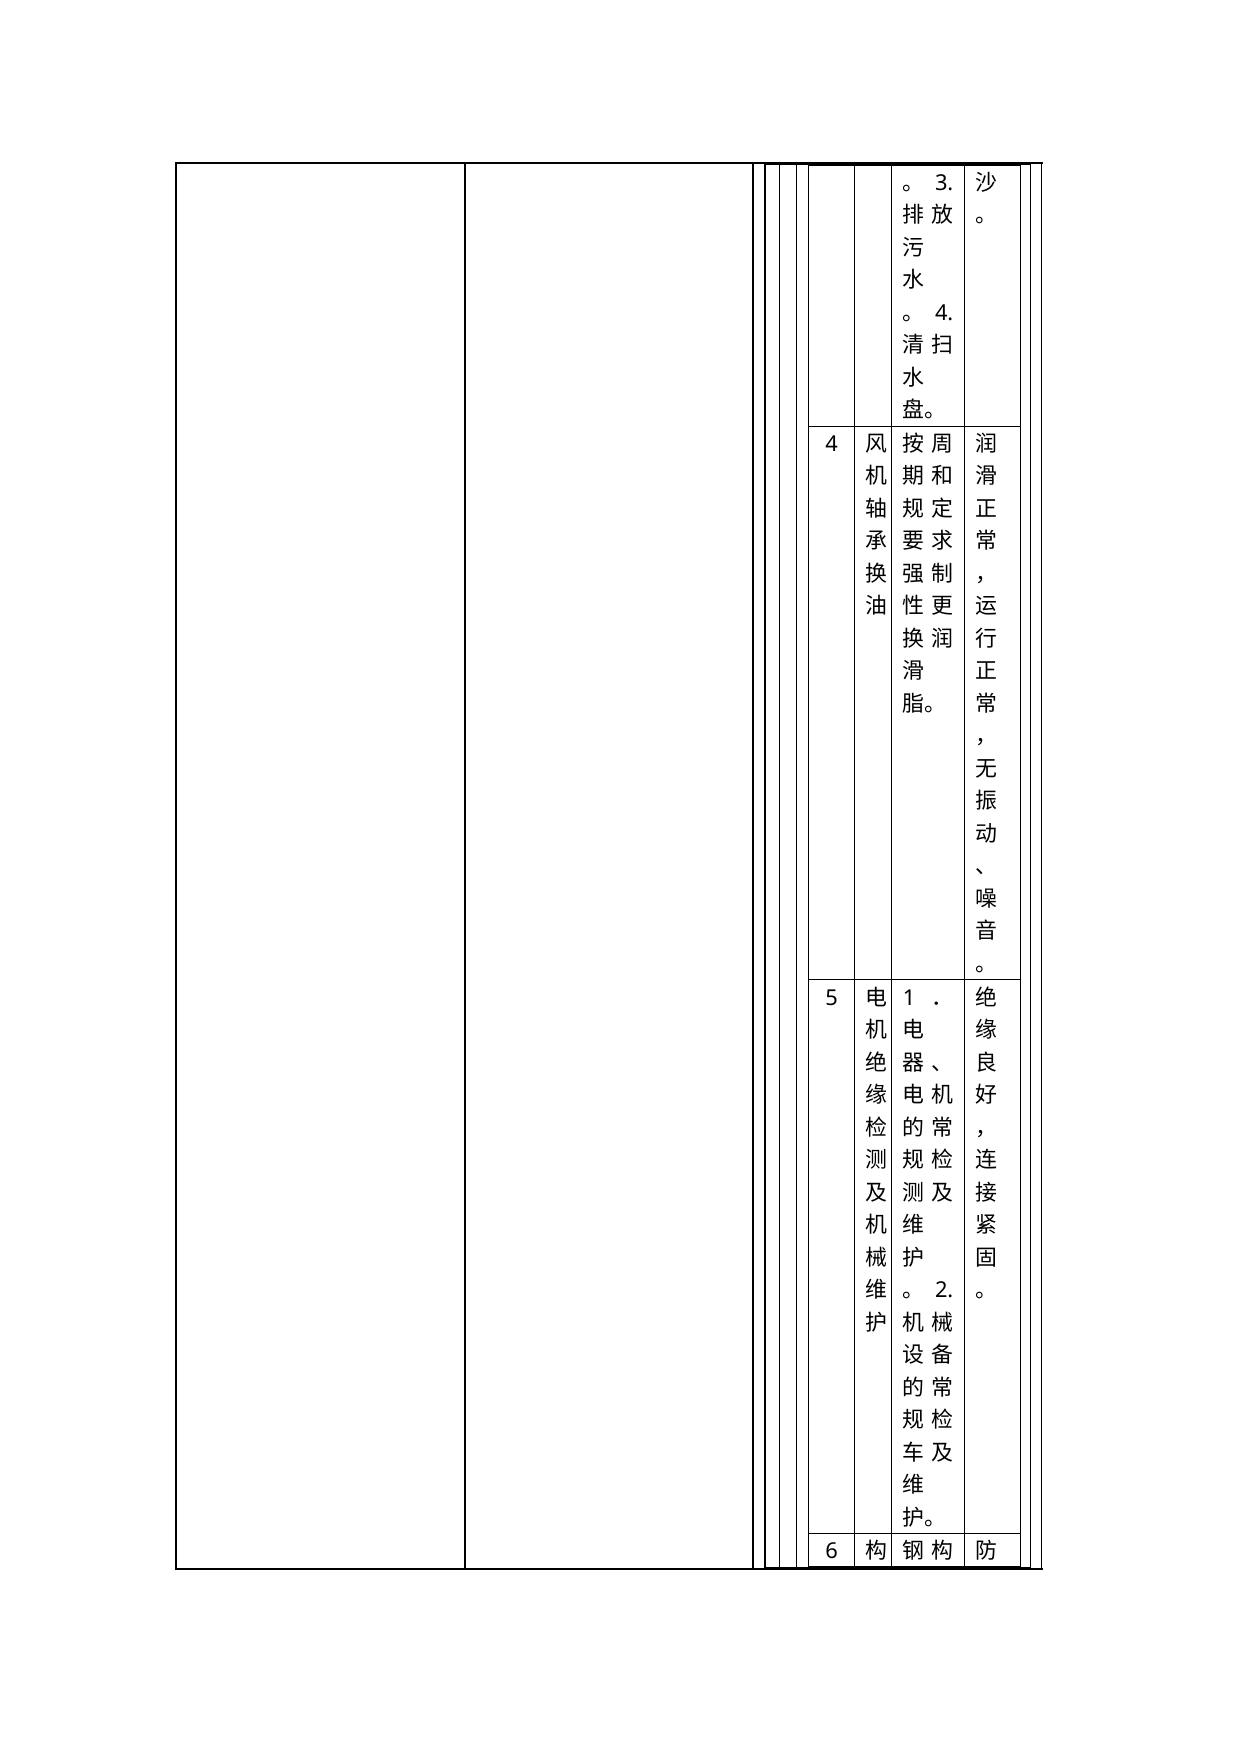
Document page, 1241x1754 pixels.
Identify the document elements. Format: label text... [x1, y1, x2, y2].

table_cell [754, 164, 764, 1568]
table_cell [809, 980, 854, 1533]
table_cell [1021, 165, 1030, 1567]
table_cell [809, 166, 854, 426]
table_cell [855, 1534, 891, 1566]
table_cell [780, 165, 796, 1567]
table_cell [965, 166, 1020, 426]
table_cell [892, 1534, 964, 1566]
table_cell [1031, 164, 1041, 1568]
table_cell [809, 427, 854, 979]
table_cell [965, 1534, 1020, 1566]
table_cell [855, 427, 891, 979]
table_cell [855, 980, 891, 1533]
table_cell [965, 980, 1020, 1533]
table_cell [855, 166, 891, 426]
table_cell [965, 427, 1020, 979]
table_cell [466, 164, 752, 1568]
table_cell 1 [177, 164, 464, 1568]
table_cell [892, 980, 964, 1533]
table_cell [797, 165, 808, 1567]
table_cell [892, 427, 964, 979]
table_cell [766, 165, 779, 1567]
table_cell [809, 1534, 854, 1566]
table_cell [892, 166, 964, 426]
